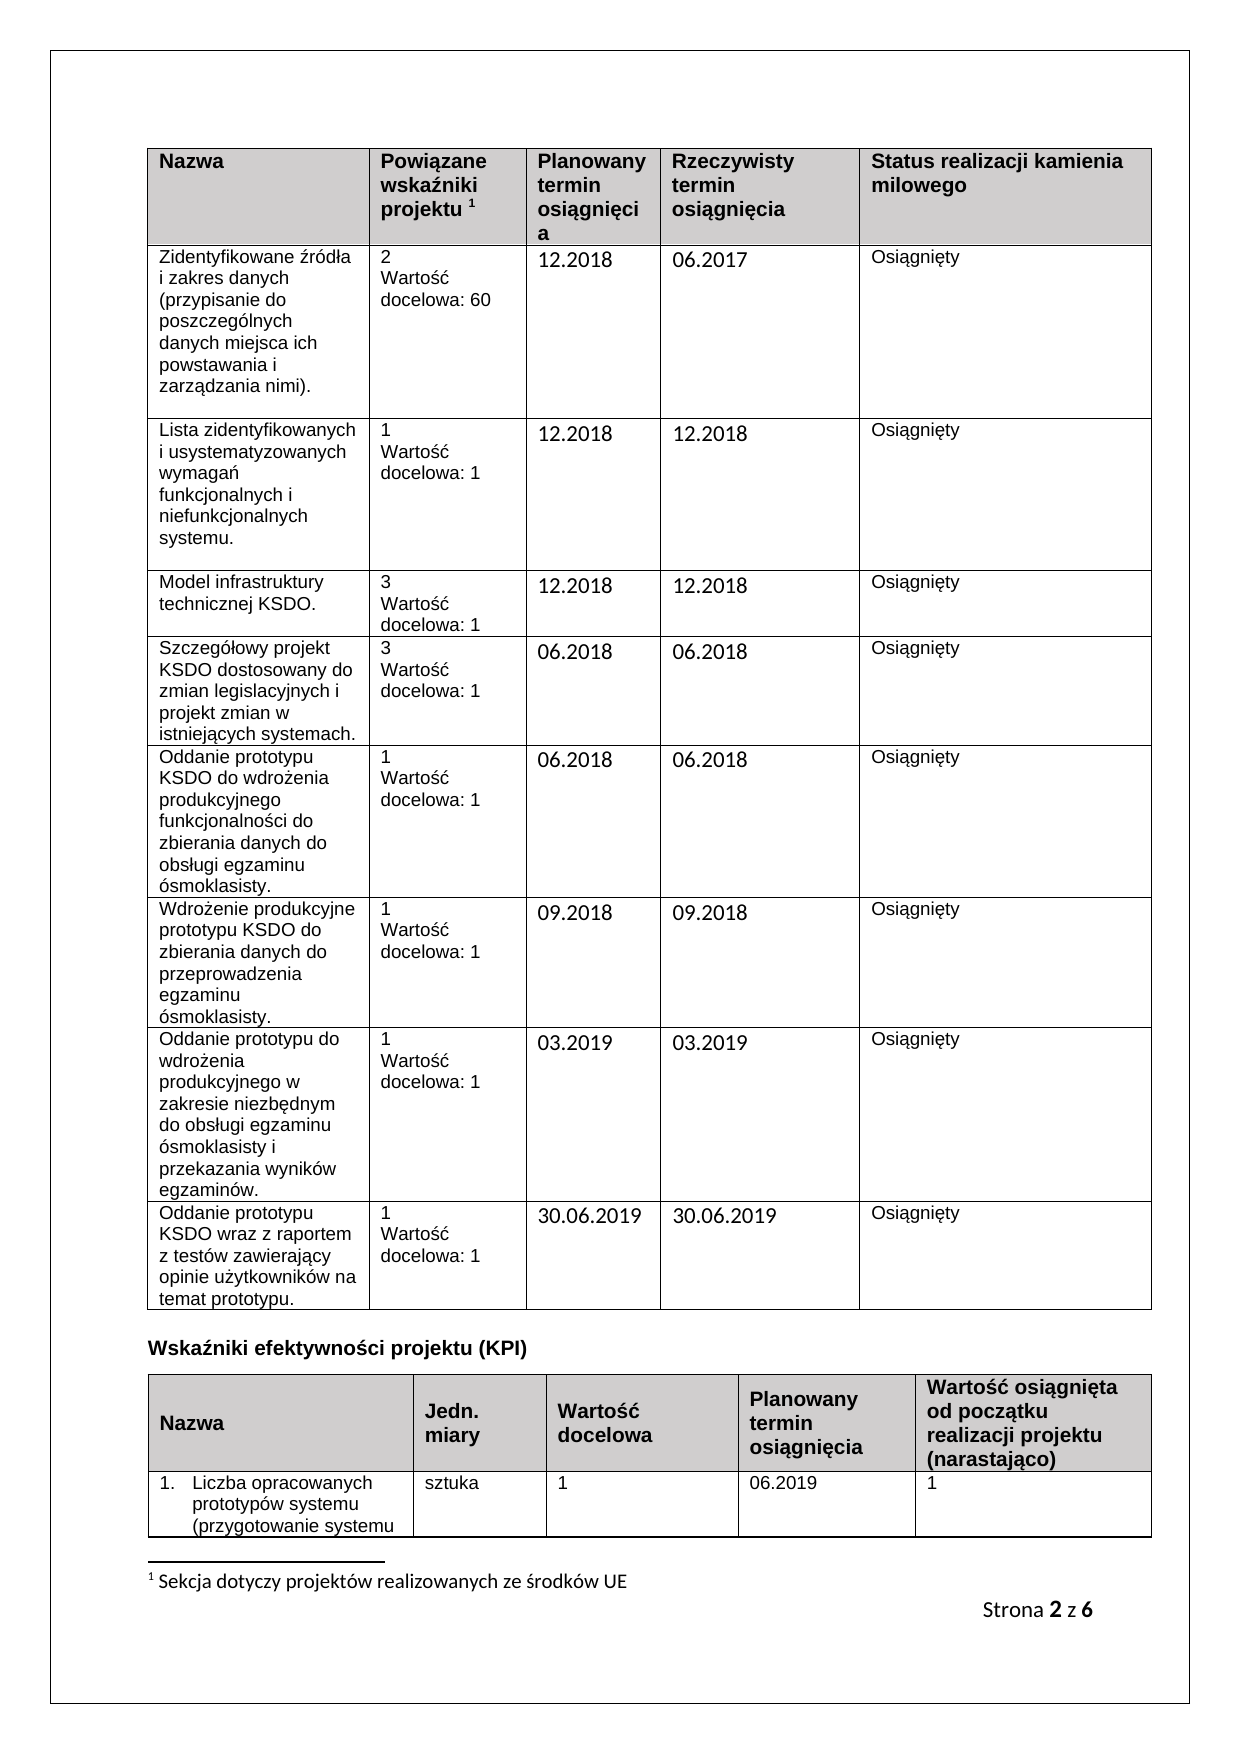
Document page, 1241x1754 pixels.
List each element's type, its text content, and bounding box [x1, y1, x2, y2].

table_cell Szczegółowy projekt KSDO dostosowany do zmian legislacyjnych i projekt zmian w istniejących systemach. [148, 637, 369, 744]
table_cell Oddanie prototypu do wdrożenia produkcyjnego w zakresie niezbędnym do obsługi egzaminu ósmoklasisty i przekazania wyników egzaminów. [148, 1028, 369, 1201]
table_cell 30.06.2019 [661, 1202, 859, 1309]
table_cell 3 Wartość docelowa: 1 [370, 637, 526, 744]
table_cell Osiągnięty [860, 1028, 1151, 1201]
table_cell Wdrożenie produkcyjne prototypu KSDO do zbierania danych do przeprowadzenia egzaminu ósmoklasisty. [148, 898, 369, 1027]
table_cell 3 Wartość docelowa: 1 [370, 571, 526, 636]
table_header Planowany termin osiągnięcia [739, 1375, 915, 1471]
table_cell Oddanie prototypu KSDO wraz z raportem z testów zawierający opinie użytkowników na temat prototypu. [148, 1202, 369, 1309]
table_cell 12.2018 [661, 419, 859, 570]
table_cell 09.2018 [661, 898, 859, 1027]
table_cell Oddanie prototypu KSDO do wdrożenia produkcyjnego funkcjonalności do zbierania danych do obsługi egzaminu ósmoklasisty. [148, 746, 369, 897]
table_cell 06.2018 [661, 746, 859, 897]
table_cell Lista zidentyfikowanych i usystematyzowanych wymagań funkcjonalnych i niefunkcjonalnych systemu. [148, 419, 369, 570]
table_cell 1 Wartość docelowa: 1 [370, 1202, 526, 1309]
table_cell Osiągnięty [860, 637, 1151, 744]
table_cell 1 Wartość docelowa: 1 [370, 1028, 526, 1201]
table_cell 03.2019 [661, 1028, 859, 1201]
table_cell 1 [547, 1472, 738, 1536]
table_cell 2 Wartość docelowa: 60 [370, 246, 526, 418]
table_cell 09.2018 [527, 898, 660, 1027]
table_header Jedn. miary [414, 1375, 546, 1471]
table_cell 12.2018 [527, 419, 660, 570]
table_header Nazwa [148, 149, 369, 244]
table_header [916, 1375, 1151, 1471]
text Wskaźniki efektywności projektu (KPI) [148, 1335, 1093, 1359]
table_header Wartość docelowa [547, 1375, 738, 1471]
table_cell 06.2018 [661, 637, 859, 744]
table_cell Osiągnięty [860, 1202, 1151, 1309]
table_cell 12.2018 [661, 571, 859, 636]
table_cell Zidentyfikowane źródła i zakres danych (przypisanie do poszczególnych danych miejsca ich powstawania i zarządzania nimi). [148, 246, 369, 418]
table_cell 06.2019 [739, 1472, 915, 1536]
table_cell Osiągnięty [860, 571, 1151, 636]
table_header Rzeczywisty termin osiągnięcia [661, 149, 859, 244]
table_cell Model infrastruktury technicznej KSDO. [148, 571, 369, 636]
table_cell 06.2018 [527, 637, 660, 744]
table_cell 12.2018 [527, 246, 660, 418]
table_cell 1 Wartość docelowa: 1 [370, 898, 526, 1027]
table_header Status realizacji kamienia milowego [860, 149, 1151, 244]
table_cell Osiągnięty [860, 898, 1151, 1027]
table_cell 1 Wartość docelowa: 1 [370, 419, 526, 570]
table_cell sztuka [414, 1472, 546, 1536]
table_header Planowany termin osiągnięcia [527, 149, 660, 244]
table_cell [149, 1472, 413, 1536]
table_cell 1 Wartość docelowa: 1 [370, 746, 526, 897]
table_cell 1 [916, 1472, 1151, 1536]
table_cell Osiągnięty [860, 746, 1151, 897]
table_cell Osiągnięty [860, 246, 1151, 418]
table_cell 06.2018 [527, 746, 660, 897]
table_cell 30.06.2019 [527, 1202, 660, 1309]
table_header Powiązane wskaźniki projektu [370, 149, 526, 244]
table_cell Osiągnięty [860, 419, 1151, 570]
table_header Nazwa [149, 1375, 413, 1471]
table_cell 12.2018 [527, 571, 660, 636]
table_cell 06.2017 [661, 246, 859, 418]
table_cell 03.2019 [527, 1028, 660, 1201]
